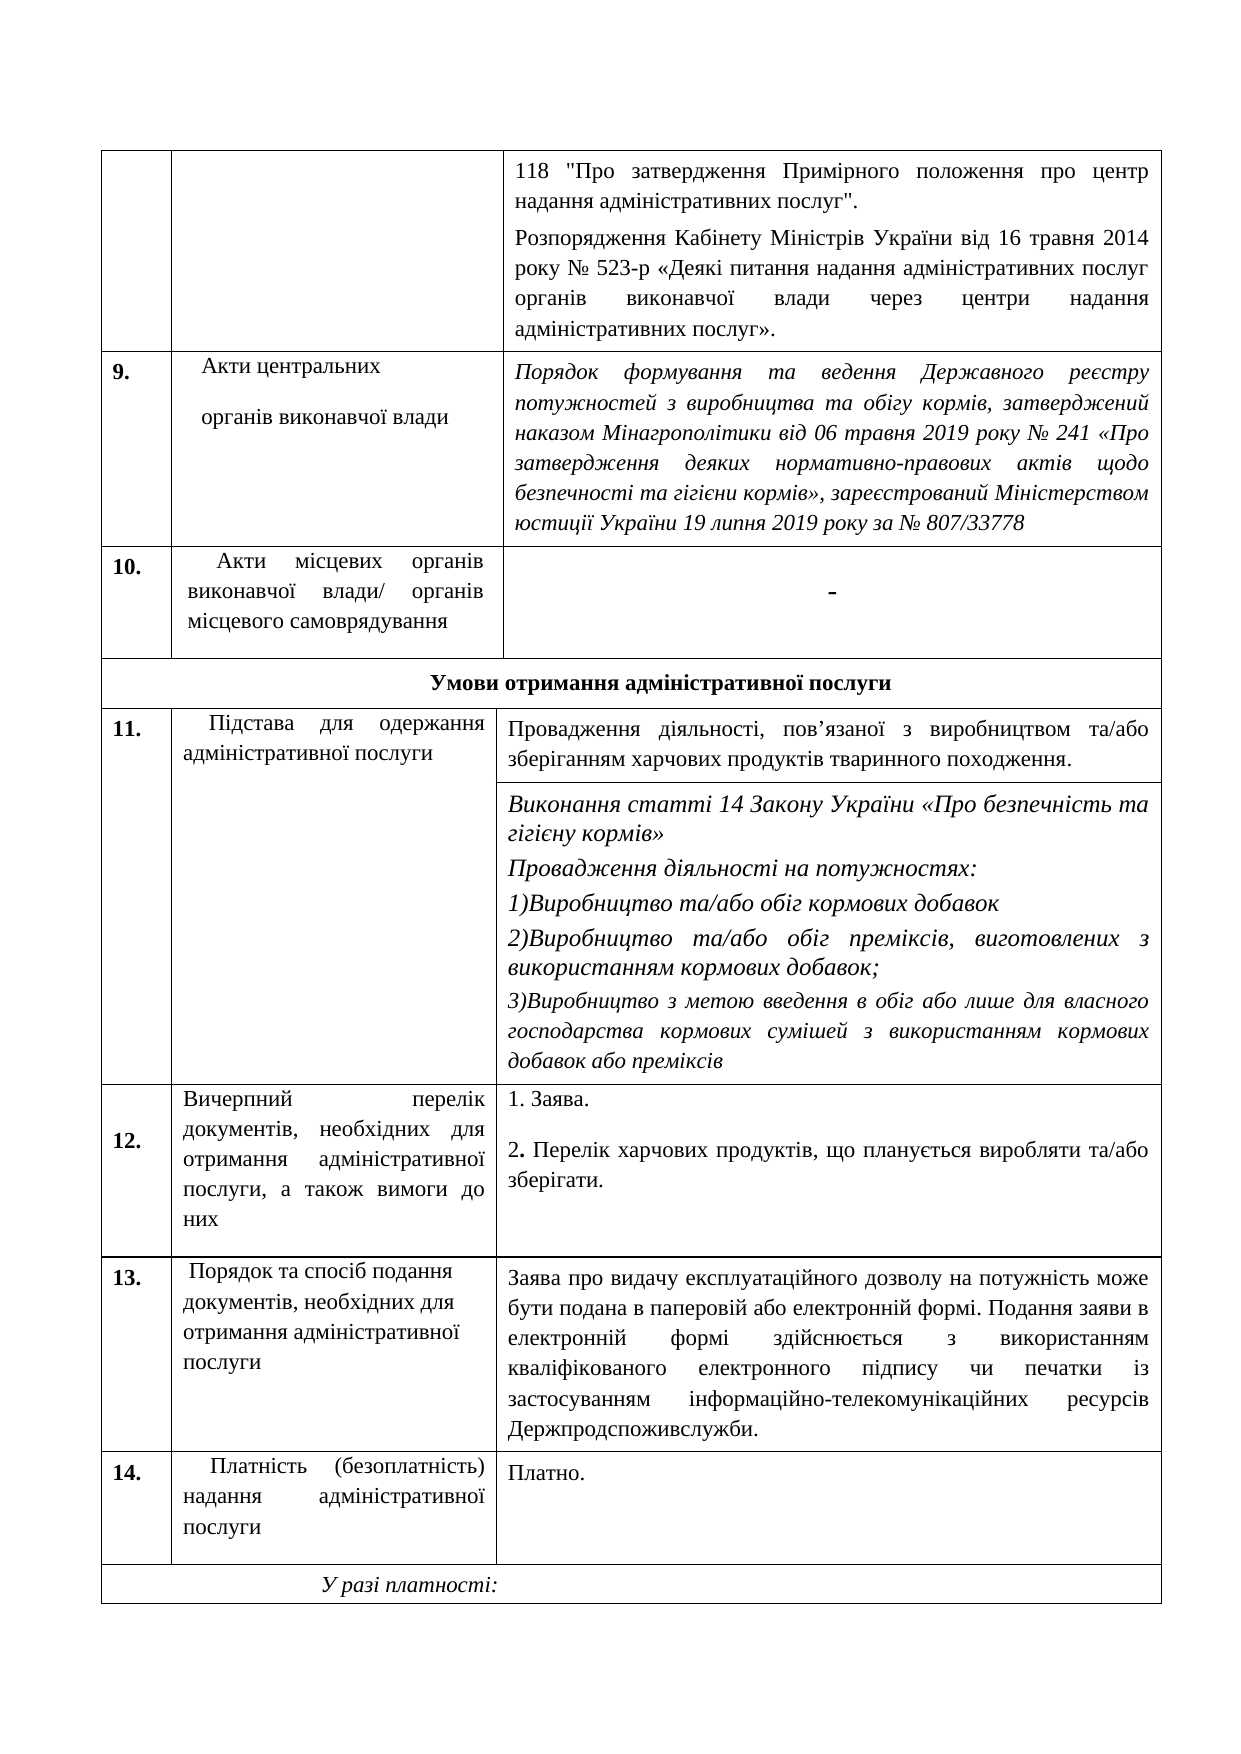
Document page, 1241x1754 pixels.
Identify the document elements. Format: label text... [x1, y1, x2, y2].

table_cell 9. [102, 352, 171, 546]
table_cell Платно. [497, 1452, 1161, 1564]
table_cell Порядок формування та ведення Державного реєстру потужностей з виробництва та обігу кормів, затверджений наказом Мінагрополітики від 06 травня 2019 року № 241 «Про затвердження деяких нормативно-правових актів щодо безпечності та гігієни кормів», зареєстрований Міністерством юстиції України 19 липня 2019 року за № 807/33778 [504, 352, 1161, 546]
table_cell 14. [102, 1452, 171, 1564]
table_cell 10. [102, 547, 171, 658]
table_cell Акти місцевих органів виконавчої влади/ органів місцевого самоврядування [172, 547, 503, 658]
table_cell 12. [102, 1085, 171, 1256]
table_cell - [504, 547, 1161, 658]
table_cell Провадження діяльності, пов’язаної з виробництвом та/або зберіганням харчових продуктів тваринного походження. [497, 709, 1161, 782]
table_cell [504, 151, 1161, 351]
table_cell Вичерпний перелік документів, необхідних для отримання адміністративної послуги, а також вимоги до них [172, 1085, 496, 1256]
table_cell Умови отримання адміністративної послуги [102, 659, 1161, 708]
table_cell Платність (безоплатність) надання адміністративної послуги [172, 1452, 496, 1564]
table_cell У разі платності: [102, 1565, 1161, 1603]
table_cell Заява про видачу експлуатаційного дозволу на потужність може бути подана в паперовій або електронній формі. Подання заяви в електронній формі здійснюється з використанням кваліфікованого електронного підпису чи печатки із застосуванням інформаційно-телекомунікаційних ресурсів Держпродспоживслужби. [497, 1258, 1161, 1451]
table_cell Порядок та спосіб подання документів, необхідних для отримання адміністративної послуги [172, 1258, 496, 1451]
table_cell 11. [102, 709, 171, 1083]
table_cell Виконання статті 14 Закону України «Про безпечність та гігієну кормів» Провадження діяльності на потужностях: 1)Виробництво та/або обіг кормових добавок 2)Виробництво та/або обіг преміксів, виготовлених з використанням кормових добавок; 3)Виробництво з метою введення в обіг або лише для власного господарства кормових сумішей з використанням кормових добавок або преміксів [497, 783, 1161, 1083]
table_cell 8. [102, 151, 171, 351]
table_cell 13. [102, 1258, 171, 1451]
table_cell Підстава для одержання адміністративної послуги [172, 709, 496, 1083]
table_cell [172, 151, 503, 351]
table_cell Акти центральних органів виконавчої влади [172, 352, 503, 546]
table_cell 1. Заява. 2. Перелік харчових продуктів, що планується виробляти та/або зберігати. [497, 1085, 1161, 1256]
